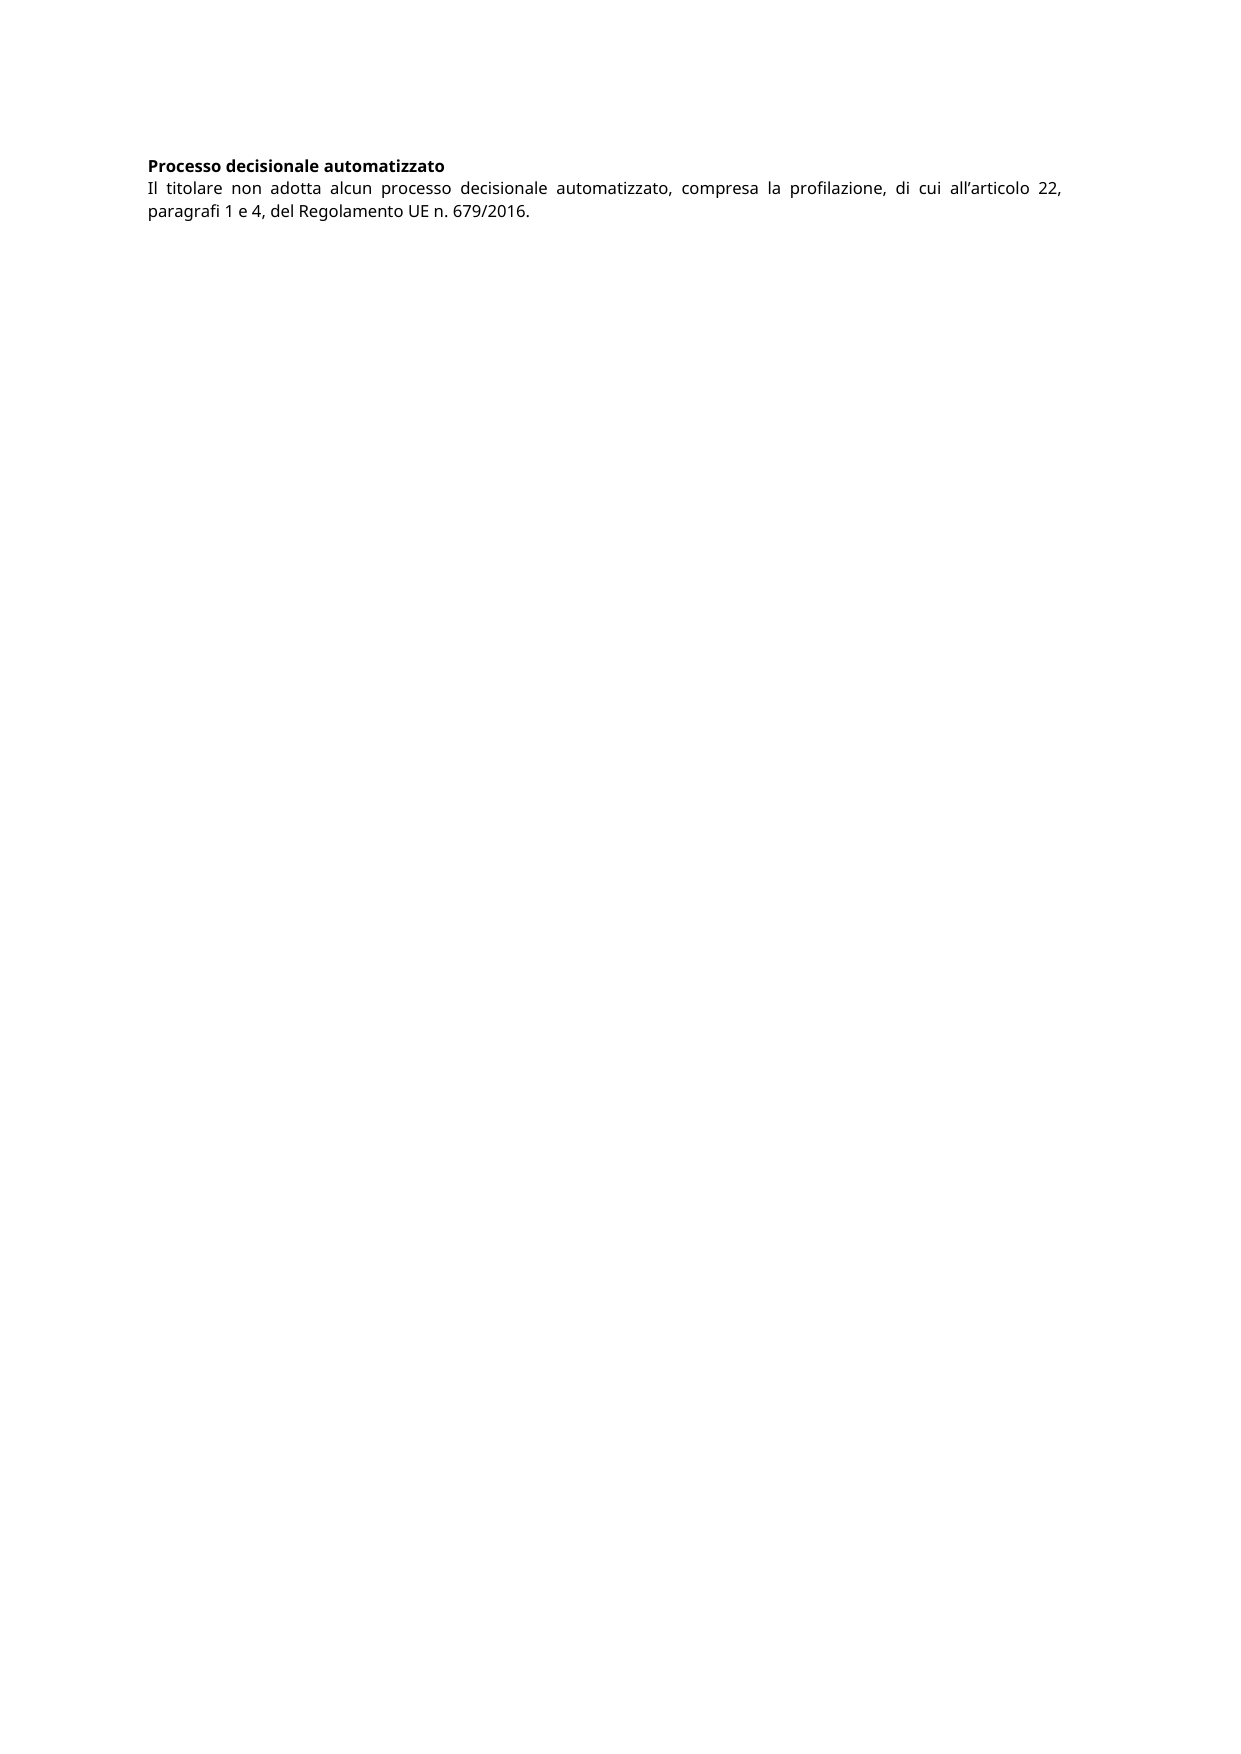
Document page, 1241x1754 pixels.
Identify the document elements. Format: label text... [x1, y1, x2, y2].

text Processo decisionale automatizzato [148, 154, 1063, 177]
text Il titolare non adotta alcun processo decisionale automatizzato, compresa la profilazione, di cui all’articolo 22, paragrafi 1 e 4, del Regolamento UE n. 679/2016. [148, 177, 1063, 222]
